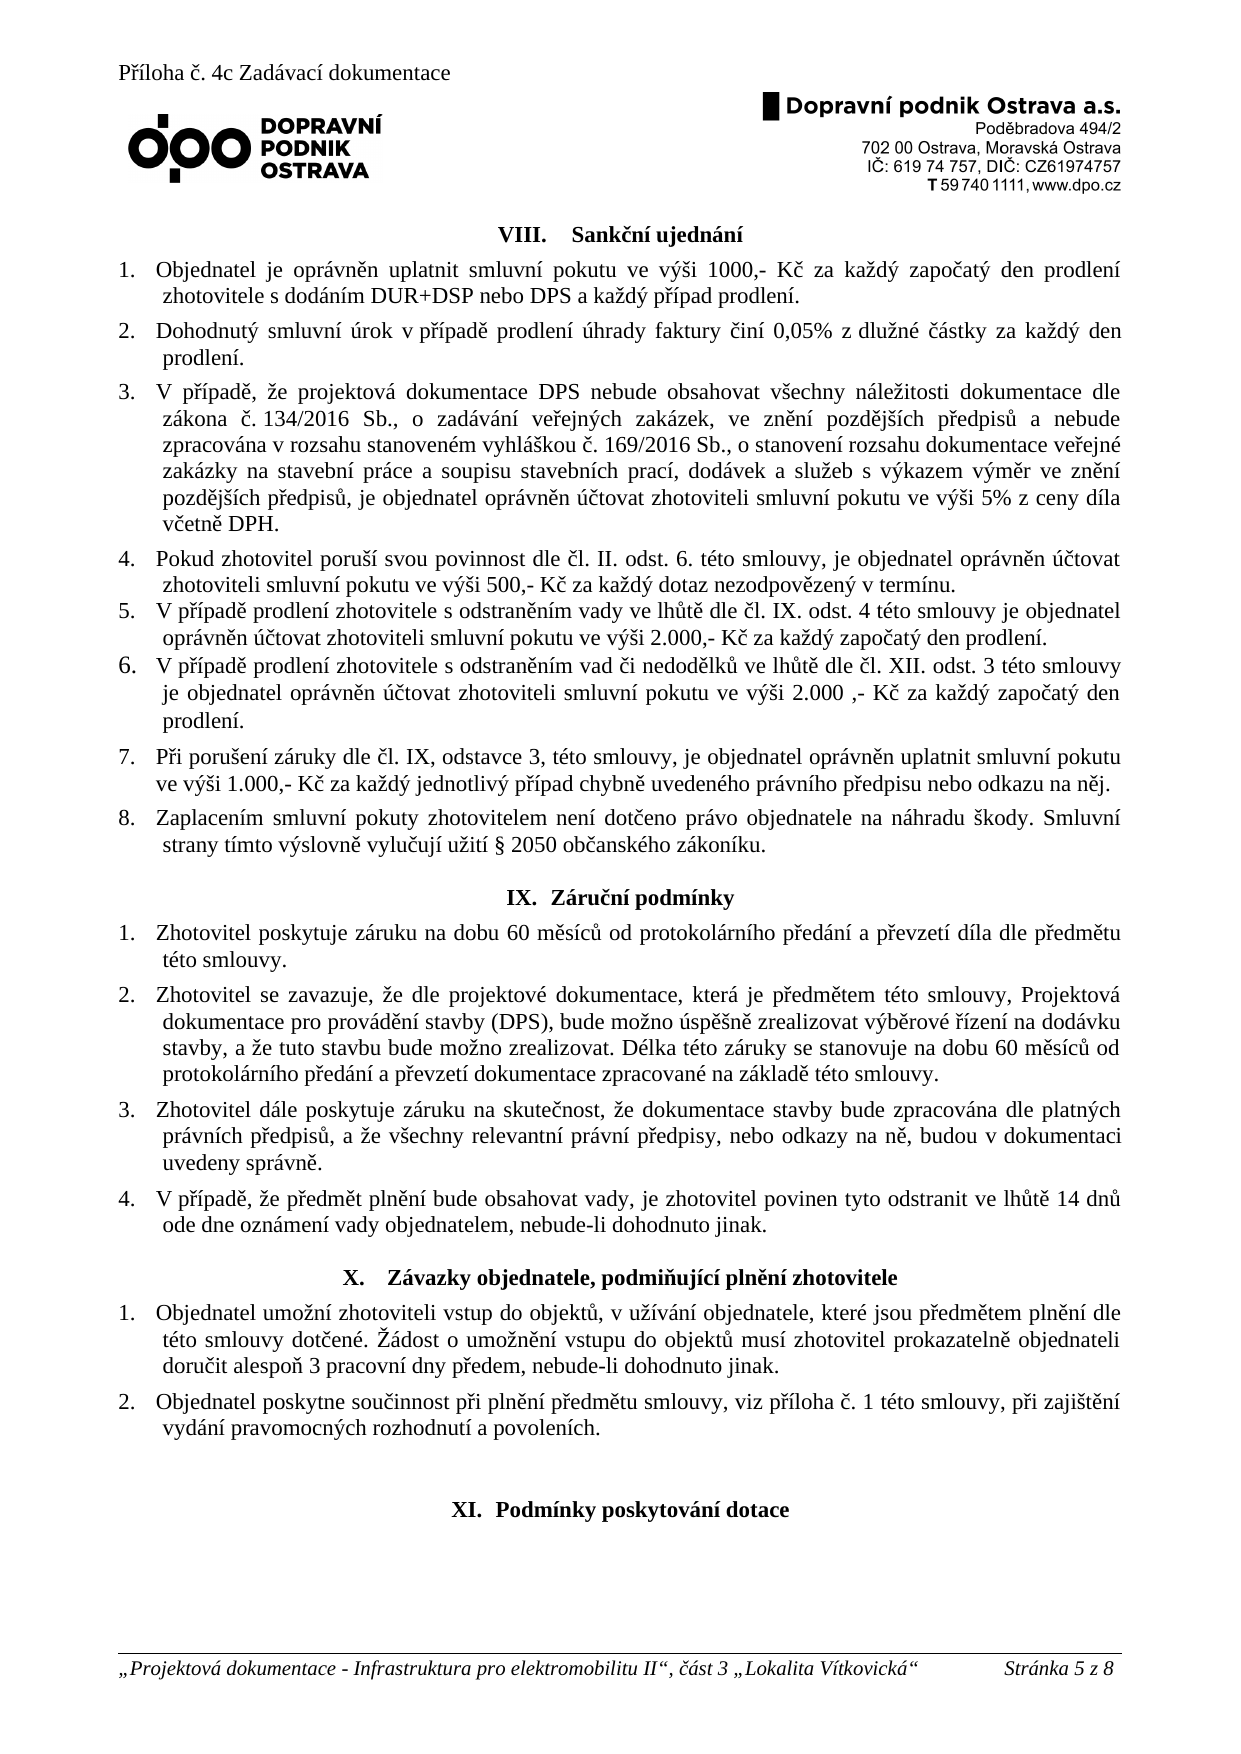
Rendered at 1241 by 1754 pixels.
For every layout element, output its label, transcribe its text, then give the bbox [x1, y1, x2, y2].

list Při porušení záruky dle čl. IX, odstavce 3, této smlouvy, je objednatel oprávněn uplatnit smluvní pokutu ve výši 1.000,- Kč za každý jednotlivý případ chybně uvedeného právního předpisu nebo odkazu na něj. [118, 743, 1122, 796]
list Objednatel poskytne součinnost při plnění předmětu smlouvy, viz příloha č. 1 této smlouvy, při zajištění vydání pravomocných rozhodnutí a povoleních. [118, 1388, 1122, 1441]
list Objednatel umožní zhotoviteli vstup do objektů, v užívání objednatele, které jsou předmětem plnění dle této smlouvy dotčené. Žádost o umožnění vstupu do objektů musí zhotovitel prokazatelně objednateli doručit alespoň 3 pracovní dny předem, nebude-li dohodnuto jinak. [118, 1299, 1122, 1378]
list Závazky objednatele, podmiňující plnění zhotovitele [118, 1264, 1122, 1290]
picture [128, 114, 383, 183]
list Zhotovitel dále poskytuje záruku na skutečnost, že dokumentace stavby bude zpracována dle platných právních předpisů, a že všechny relevantní právní předpisy, nebo odkazy na ně, budou v dokumentaci uvedeny správně. [118, 1096, 1122, 1175]
list Zhotovitel poskytuje záruku na dobu 60 měsíců od protokolárního předání a převzetí díla dle předmětu této smlouvy. [118, 919, 1122, 972]
subtitle Pokud zhotovitel poruší svou povinnost dle čl. II. odst. 6. této smlouvy, je objednatel oprávněn účtovat zhotoviteli smluvní pokutu ve výši 500,- Kč za každý dotaz nezodpovězený v termínu. [118, 545, 1122, 597]
list Podmínky poskytování dotace [118, 1496, 1122, 1522]
list Záruční podmínky [118, 883, 1122, 910]
subtitle Dohodnutý smluvní úrok v případě prodlení úhrady faktury činí 0,05% z dlužné částky za každý den prodlení. [118, 317, 1122, 370]
list V případě prodlení zhotovitele s odstraněním vady ve lhůtě dle čl. IX. odst. 4 této smlouvy je objednatel oprávněn účtovat zhotoviteli smluvní pokutu ve výši 2.000,- Kč za každý započatý den prodlení. [118, 597, 1122, 650]
subtitle V případě, že projektová dokumentace DPS nebude obsahovat všechny náležitosti dokumentace dle zákona č. 134/2016 Sb., o zadávání veřejných zakázek, ve znění pozdějších předpisů a nebude zpracována v rozsahu stanoveném vyhláškou č. 169/2016 Sb., o stanovení rozsahu dokumentace veřejné zakázky na stavební práce a soupisu stavebních prací, dodávek a služeb s výkazem výměr ve znění pozdějších předpisů, je objednatel oprávněn účtovat zhotoviteli smluvní pokutu ve výši 5% z ceny díla včetně DPH. [118, 378, 1122, 536]
list V případě, že předmět plnění bude obsahovat vady, je zhotovitel povinen tyto odstranit ve lhůtě 14 dnů ode dne oznámení vady objednatelem, nebude-li dohodnuto jinak. [118, 1184, 1122, 1237]
list V případě prodlení zhotovitele s odstraněním vad či nedodělků ve lhůtě dle čl. XII. odst. 3 této smlouvy je objednatel oprávněn účtovat zhotoviteli smluvní pokutu ve výši 2.000 ,- Kč za každý započatý den prodlení. [118, 650, 1122, 734]
subtitle Objednatel je oprávněn uplatnit smluvní pokutu ve výši 1000,- Kč za každý započatý den prodlení zhotovitele s dodáním DUR+DSP nebo DPS a každý případ prodlení. [118, 256, 1122, 309]
list Zhotovitel se zavazuje, že dle projektové dokumentace, která je předmětem této smlouvy, Projektová dokumentace pro provádění stavby (DPS), bude možno úspěšně zrealizovat výběrové řízení na dodávku stavby, a že tuto stavbu bude možno zrealizovat. Délka této záruky se stanovuje na dobu 60 měsíců od protokolárního předání a převzetí dokumentace zpracované na základě této smlouvy. [118, 981, 1122, 1087]
list Sankční ujednání [118, 222, 1122, 248]
subtitle Zaplacením smluvní pokuty zhotovitelem není dotčeno právo objednatele na náhradu škody. Smluvní strany tímto výslovně vylučují užití § 2050 občanského zákoníku. [118, 804, 1122, 857]
picture [762, 92, 1121, 194]
